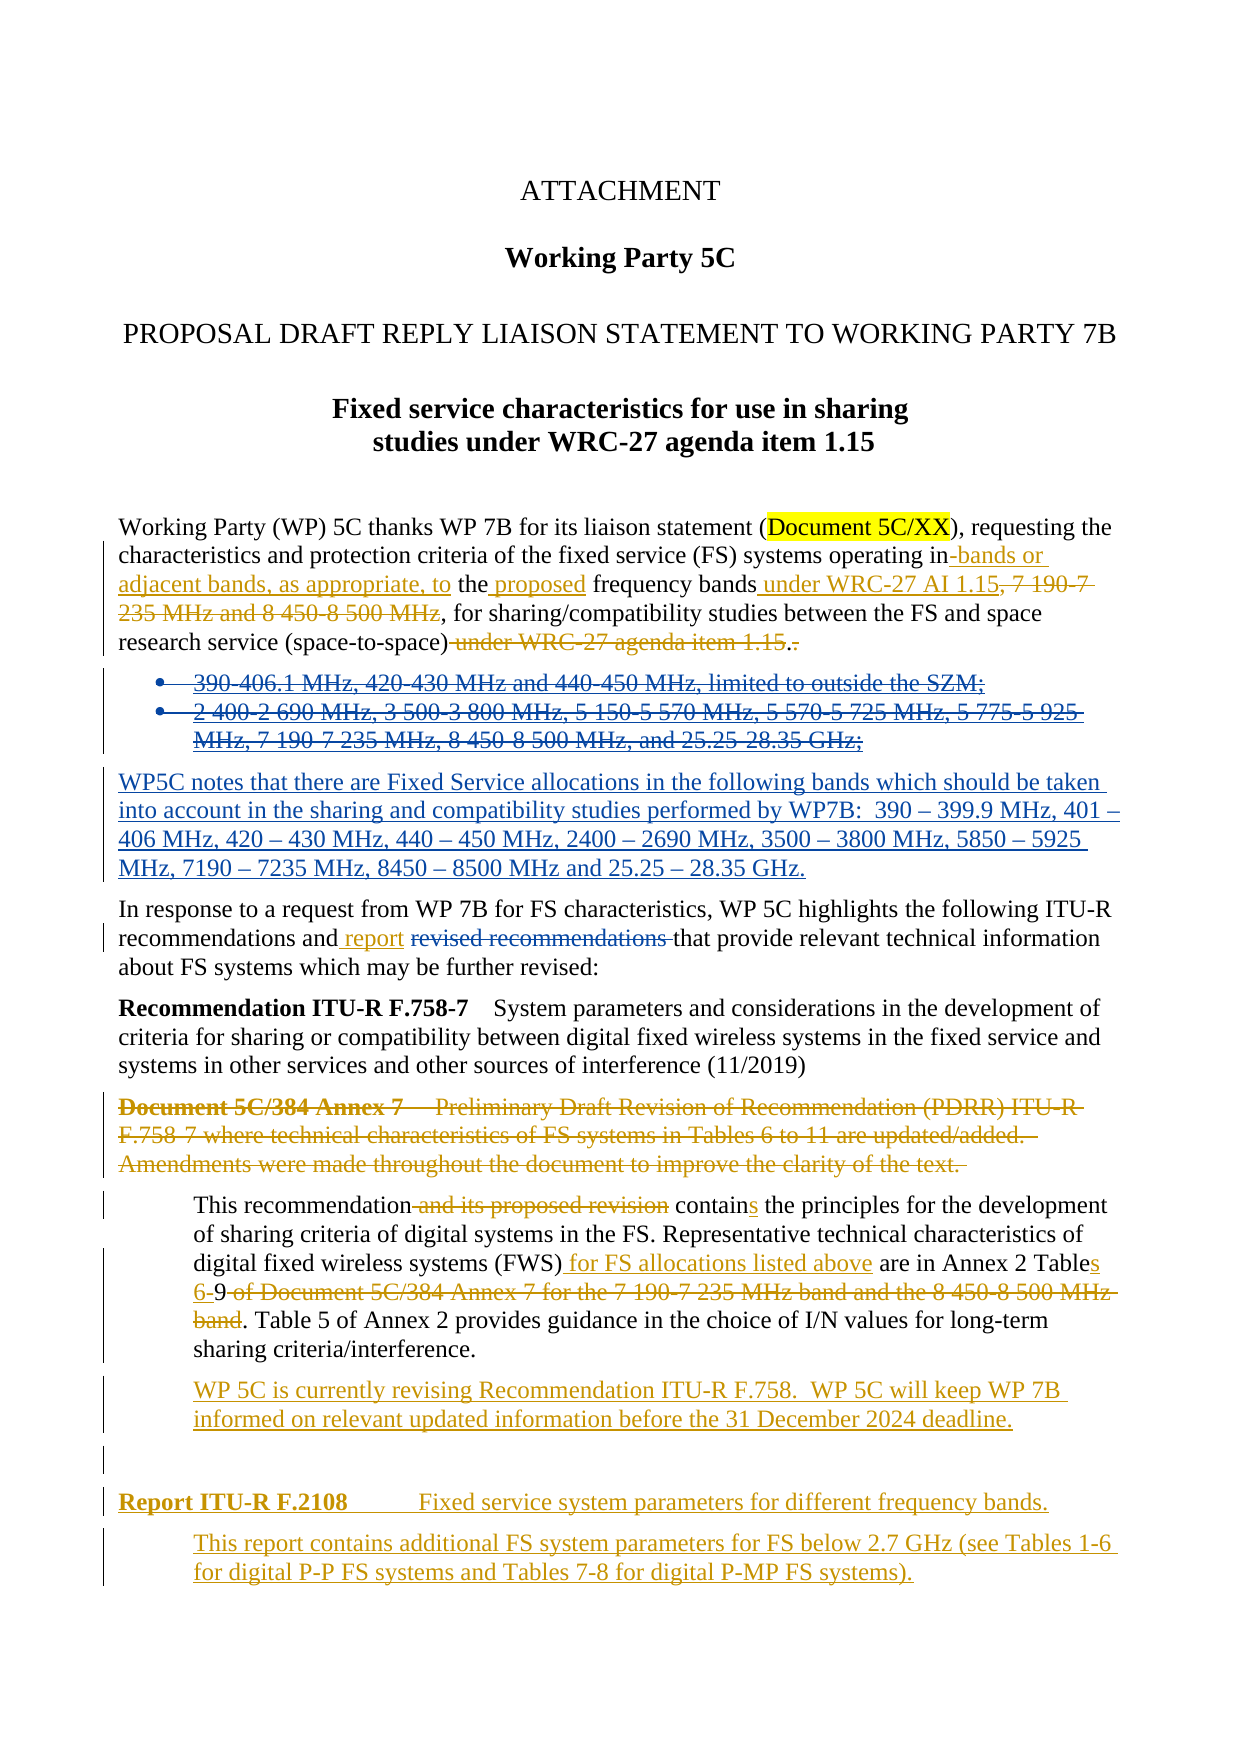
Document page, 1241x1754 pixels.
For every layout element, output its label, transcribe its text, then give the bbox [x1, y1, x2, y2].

text Recommendation ITU-R F.758-7 System parameters and considerations in the development of criteria for sharing or compatibility between digital fixed wireless systems in the fixed service and systems in other services and other sources of interference (11/2019) [118, 993, 1122, 1079]
text In response to a request from WP 7B for FS characteristics, WP 5C highlights the following ITU-R recommendations and that provide relevant technical information about FS systems which may be further revised: [118, 894, 1122, 981]
text This recommendation contain the principles for the development of sharing criteria of digital systems in the FS. Representative technical characteristics of digital fixed wireless systems (FWS) are in Annex 2 Table 9. Table 5 of Annex 2 provides guidance in the choice of I/N values for long-term sharing criteria/interference. [193, 1191, 1122, 1363]
title ATTACHMENT [118, 173, 1122, 206]
subtitle Working Party 5C [118, 240, 1122, 274]
title Fixed service characteristics for use in sharing studies under WRC-27 agenda item 1.15 [118, 391, 1122, 458]
title PROPOSAL DRAFT REPLY LIAISON STATEMENT TO WORKING PARTY 7B [118, 316, 1122, 349]
text Working Party (WP) 5C thanks WP 7B for its liaison statement (Document 5C/XX), requesting the characteristics and protection criteria of the fixed service (FS) systems operating in the frequency bands, for sharing/compatibility studies between the FS and space research service (space-to-space). [118, 512, 1122, 656]
